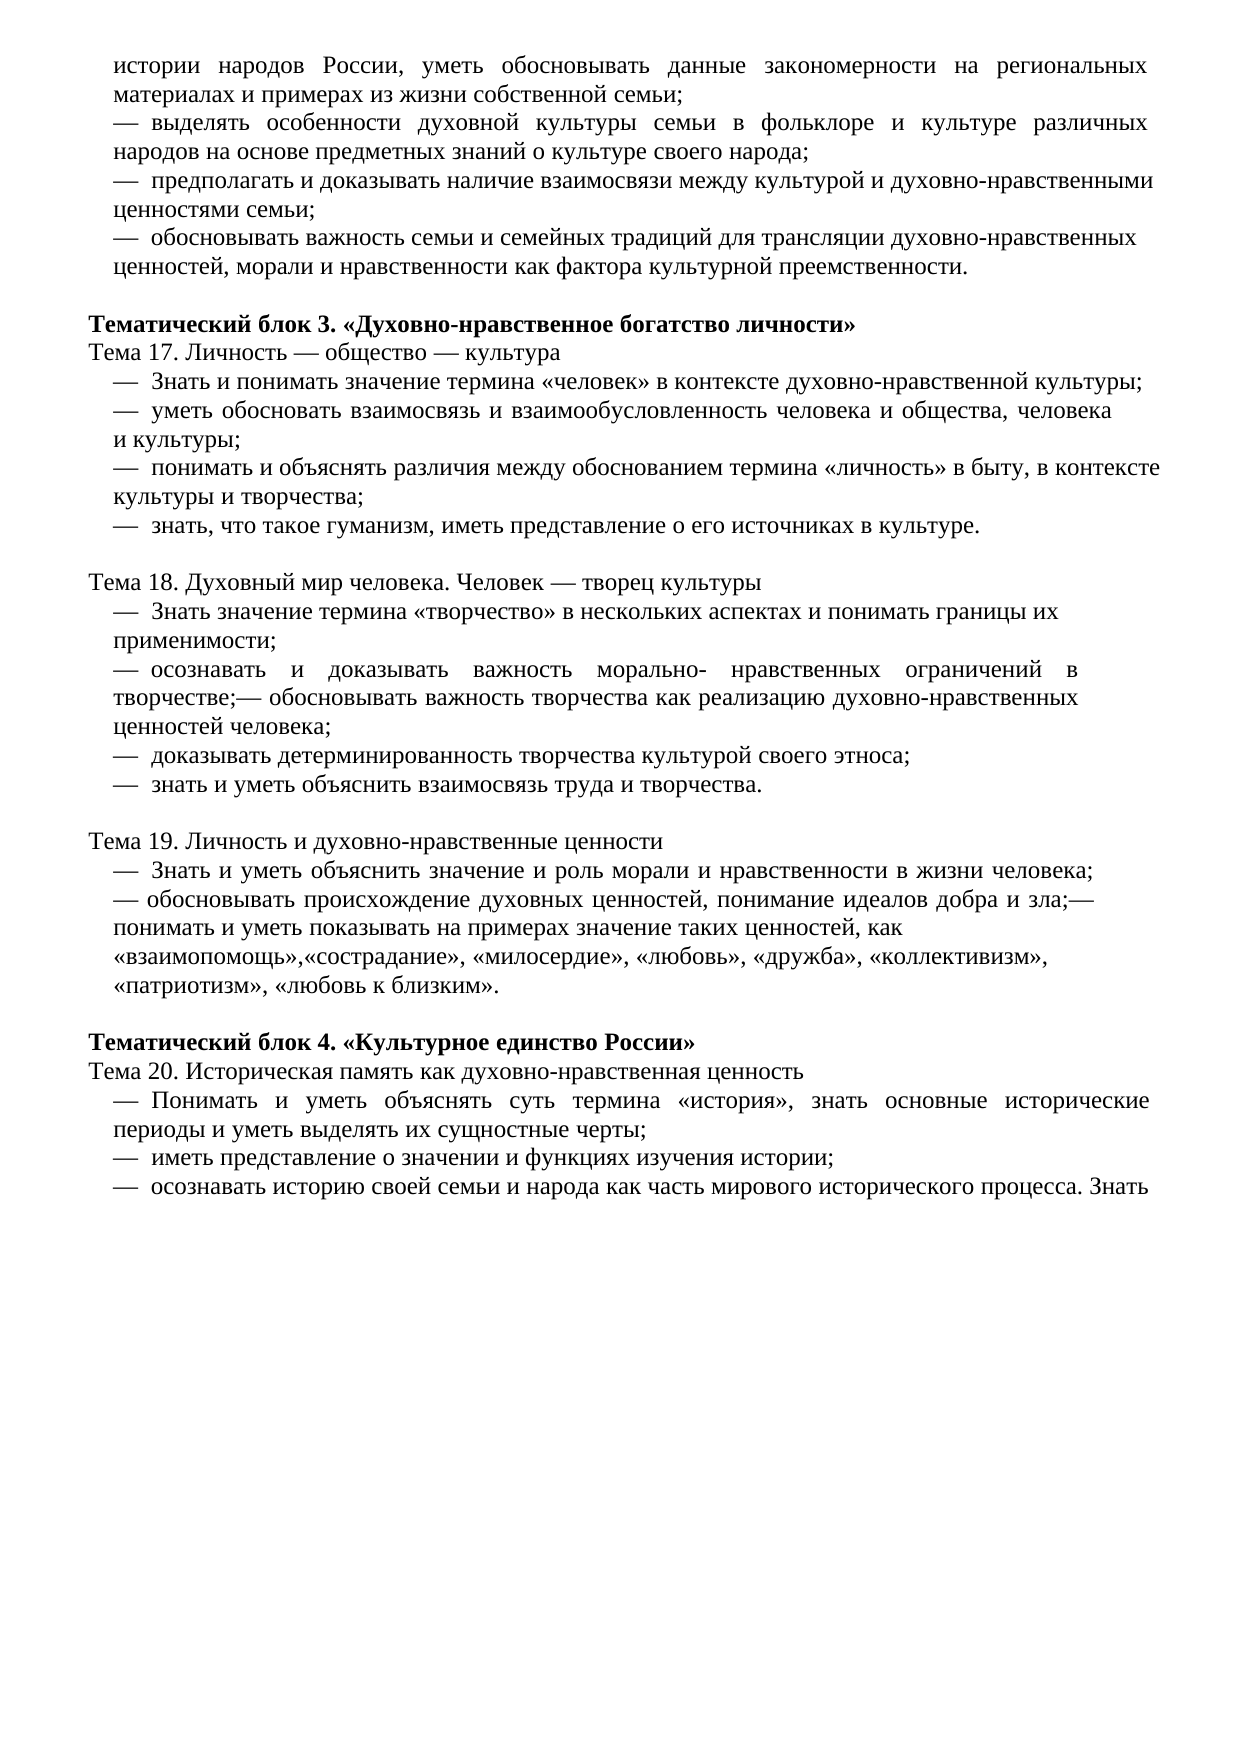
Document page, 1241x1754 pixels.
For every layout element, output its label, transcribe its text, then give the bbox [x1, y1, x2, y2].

text «патриотизм», «любовь к близким». [113, 970, 1184, 999]
list знать, что такое гуманизм, иметь представление о его источниках в культуре. [113, 510, 1184, 539]
list Понимать и уметь объяснять суть термина «история», знать основные исторические периоды и уметь выделять их сущностные черты; [113, 1085, 1150, 1142]
list Знать и уметь объяснить значение и роль морали и нравственности в жизни человека;— обосновывать происхождение духовных ценностей, понимание идеалов добра и зла;— понимать и уметь показывать на примерах значение таких ценностей, как [113, 855, 1094, 941]
list иметь представление о значении и функциях изучения истории; [113, 1142, 1184, 1171]
text Тема 19. Личность и духовно-нравственные ценности [88, 826, 1184, 855]
text Тема 17. Личность — общество — культура [88, 337, 1184, 366]
text истории народов России, уметь обосновывать данные закономерности на региональных материалах и примерах из жизни собственной семьи; [113, 50, 1147, 107]
text Тема 20. Историческая память как духовно-нравственная ценность [88, 1056, 1184, 1085]
list Знать и понимать значение термина «человек» в контексте духовно-нравственной культуры; [113, 366, 1184, 395]
list уметь обосновать взаимосвязь и взаимообусловленность человека и общества, человека и культуры; [113, 395, 1112, 452]
subtitle Тематический блок 4. «Культурное единство России» [88, 1027, 1184, 1056]
list предполагать и доказывать наличие взаимосвязи между культурой и духовно-нравственными ценностями семьи; [113, 165, 1154, 222]
list выделять особенности духовной культуры семьи в фольклоре и культуре различных народов на основе предметных знаний о культуре своего народа; [113, 107, 1147, 165]
list осознавать историю своей семьи и народа как часть мирового исторического процесса. Знать [113, 1171, 1184, 1200]
list знать и уметь объяснить взаимосвязь труда и творчества. [113, 769, 1184, 797]
list Знать значение термина «творчество» в нескольких аспектах и понимать границы их применимости; [113, 596, 1060, 654]
text «взаимопомощь»,«сострадание», «милосердие», «любовь», «дружба», «коллективизм», [113, 941, 1184, 970]
list осознавать и доказывать важность морально- нравственных ограничений в творчестве;— обосновывать важность творчества как реализацию духовно-нравственных ценностей человека; [113, 654, 1079, 740]
text Тема 18. Духовный мир человека. Человек — творец культуры [88, 567, 1184, 596]
list понимать и объяснять различия между обоснованием термина «личность» в быту, в контексте культуры и творчества; [113, 452, 1160, 510]
subtitle Тематический блок 3. «Духовно-нравственное богатство личности» [88, 309, 1184, 337]
list обосновывать важность семьи и семейных традиций для трансляции духовно-нравственных ценностей, морали и нравственности как фактора культурной преемственности. [113, 222, 1138, 280]
list доказывать детерминированность творчества культурой своего этноса; [113, 740, 1184, 769]
